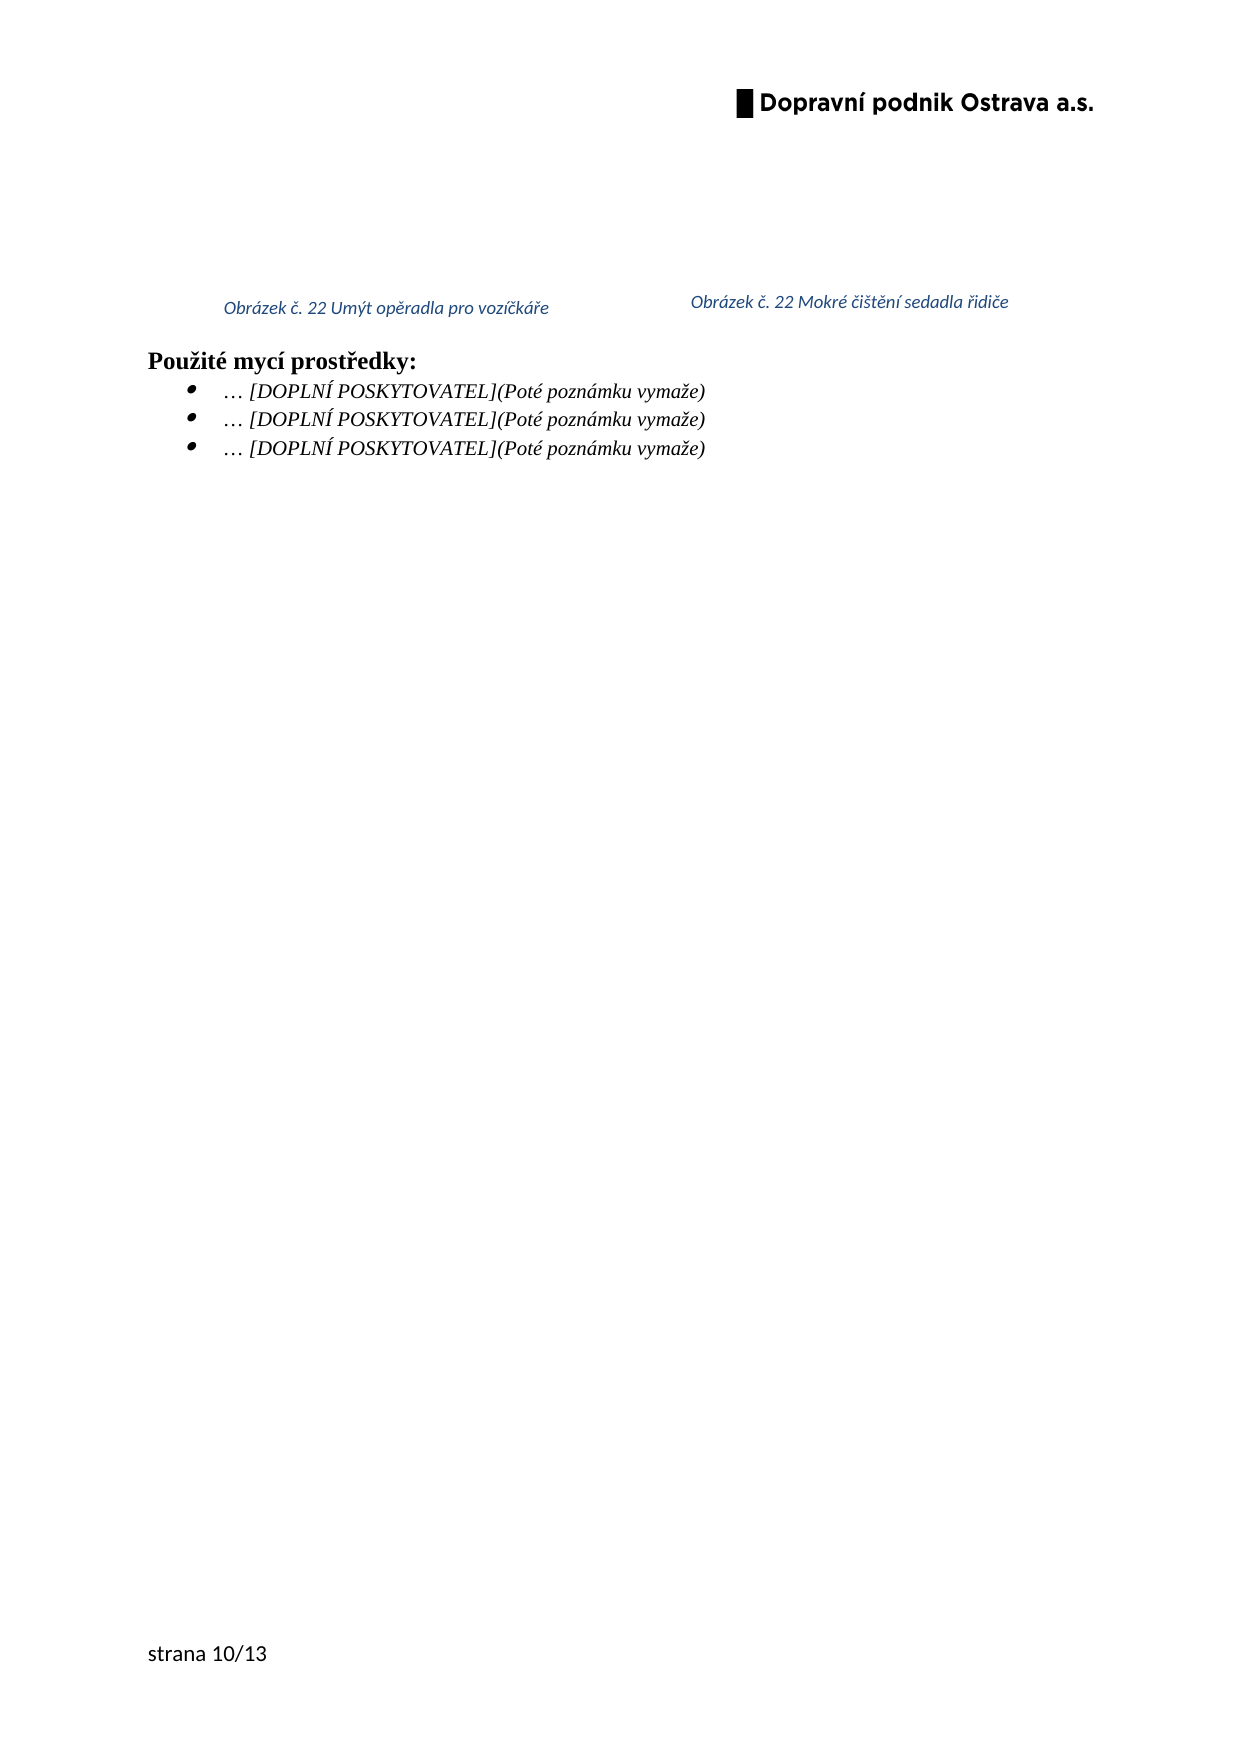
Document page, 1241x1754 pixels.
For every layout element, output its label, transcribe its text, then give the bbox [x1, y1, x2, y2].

list … [DOPLNÍ POSKYTOVATEL](Poté poznámku vymaže) [185, 436, 1093, 461]
text Použité mycí prostředky: [148, 346, 1093, 374]
list … [DOPLNÍ POSKYTOVATEL](Poté poznámku vymaže) [185, 407, 1093, 432]
picture [736, 89, 1093, 118]
list … [DOPLNÍ POSKYTOVATEL](Poté poznámku vymaže) [185, 379, 1093, 404]
